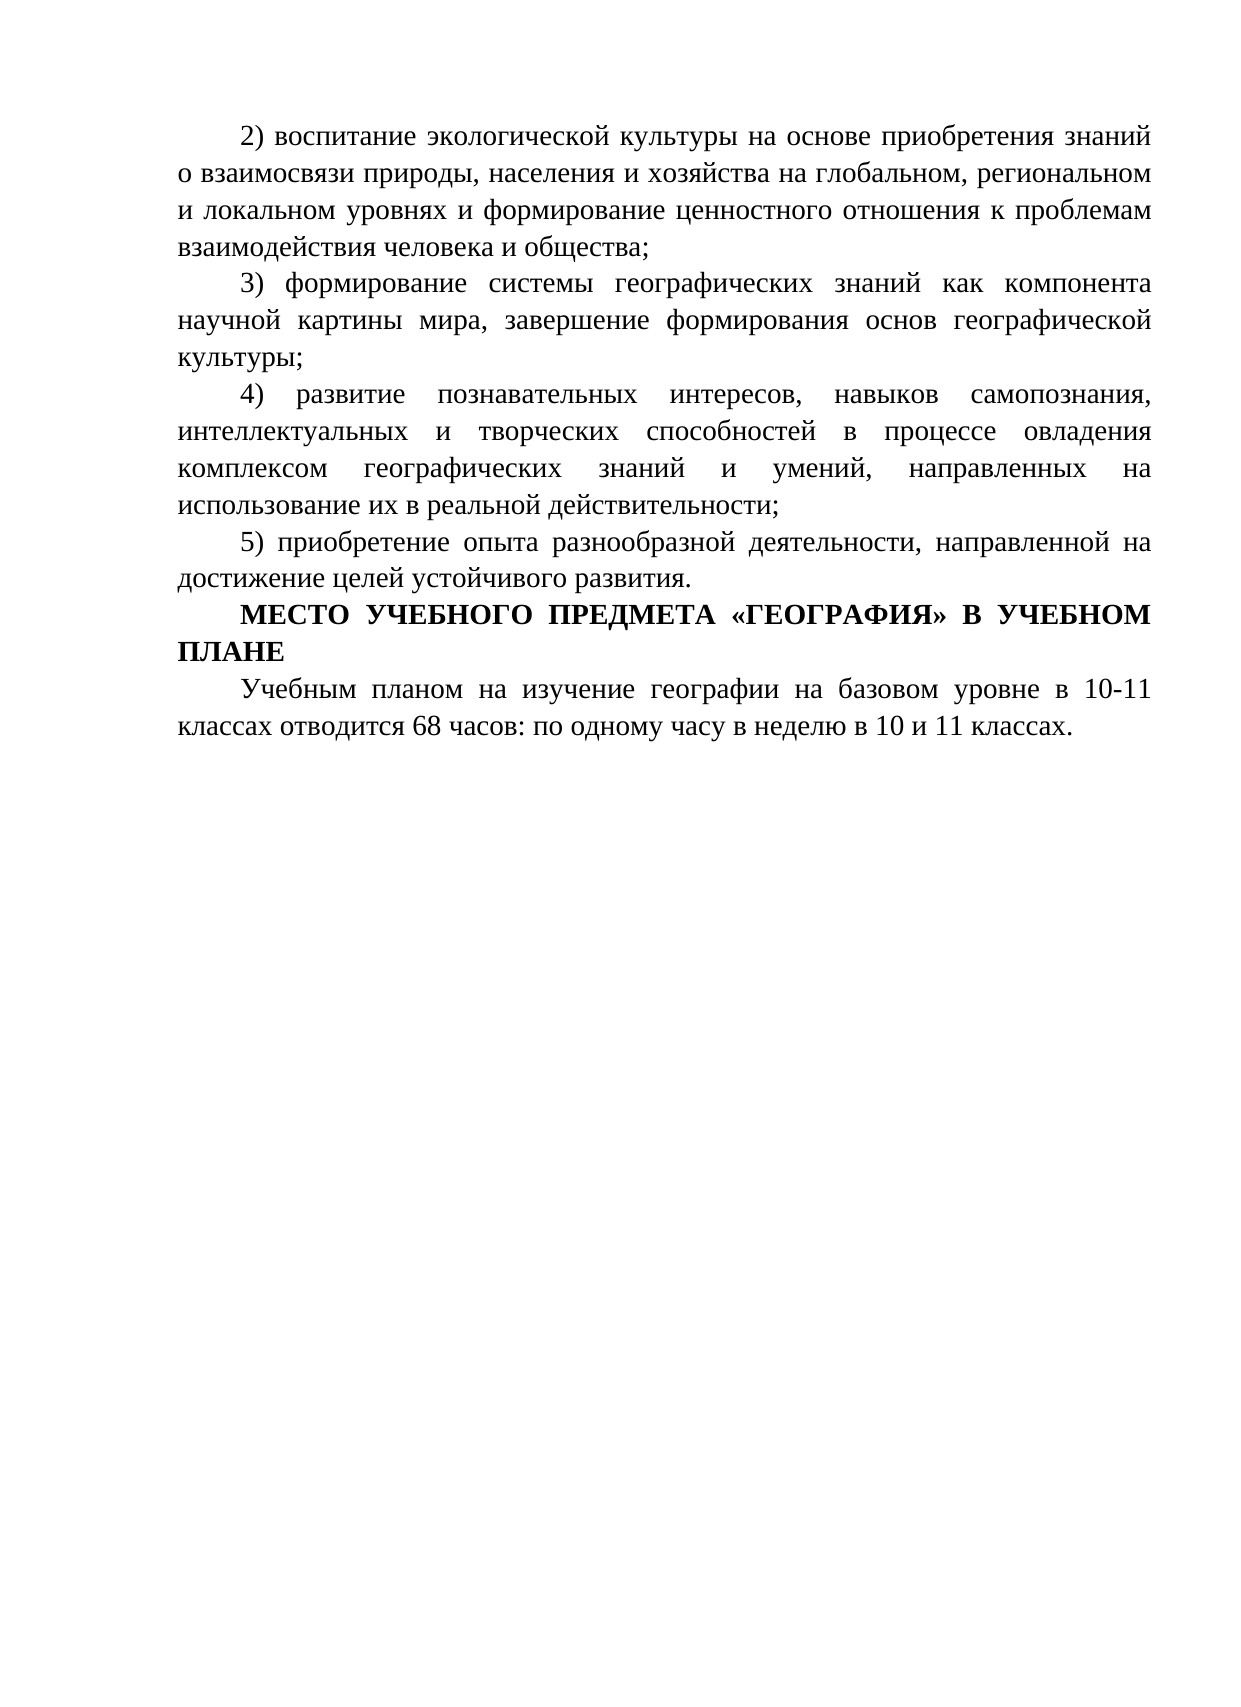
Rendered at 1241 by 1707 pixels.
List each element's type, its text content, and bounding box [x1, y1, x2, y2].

text 2) воспитание экологической культуры на основе приобретения знаний о взаимосвязи природы, населения и хозяйства на глобальном, региональном и локальном уровнях и формирование ценностного отношения к проблемам взаимодействия человека и общества; [177, 118, 1152, 262]
text Учебным планом на изучение географии на базовом уровне в 10-11 классах отводится 68 часов: по одному часу в неделю в 10 и 11 классах. [177, 671, 1152, 742]
text МЕСТО УЧЕБНОГО ПРЕДМЕТА «ГЕОГРАФИЯ» В УЧЕБНОМ ПЛАНЕ [177, 597, 1152, 668]
text 5) приобретение опыта разнообразной деятельности, направленной на достижение целей устойчивого развития. [177, 524, 1152, 594]
text 3) формирование системы географических знаний как компонента научной картины мира, завершение формирования основ географической культуры; [177, 266, 1152, 373]
text 4) развитие познавательных интересов, навыков самопознания, интеллектуальных и творческих способностей в процессе овладения комплексом географических знаний и умений, направленных на использование их в реальной действительности; [177, 376, 1152, 520]
